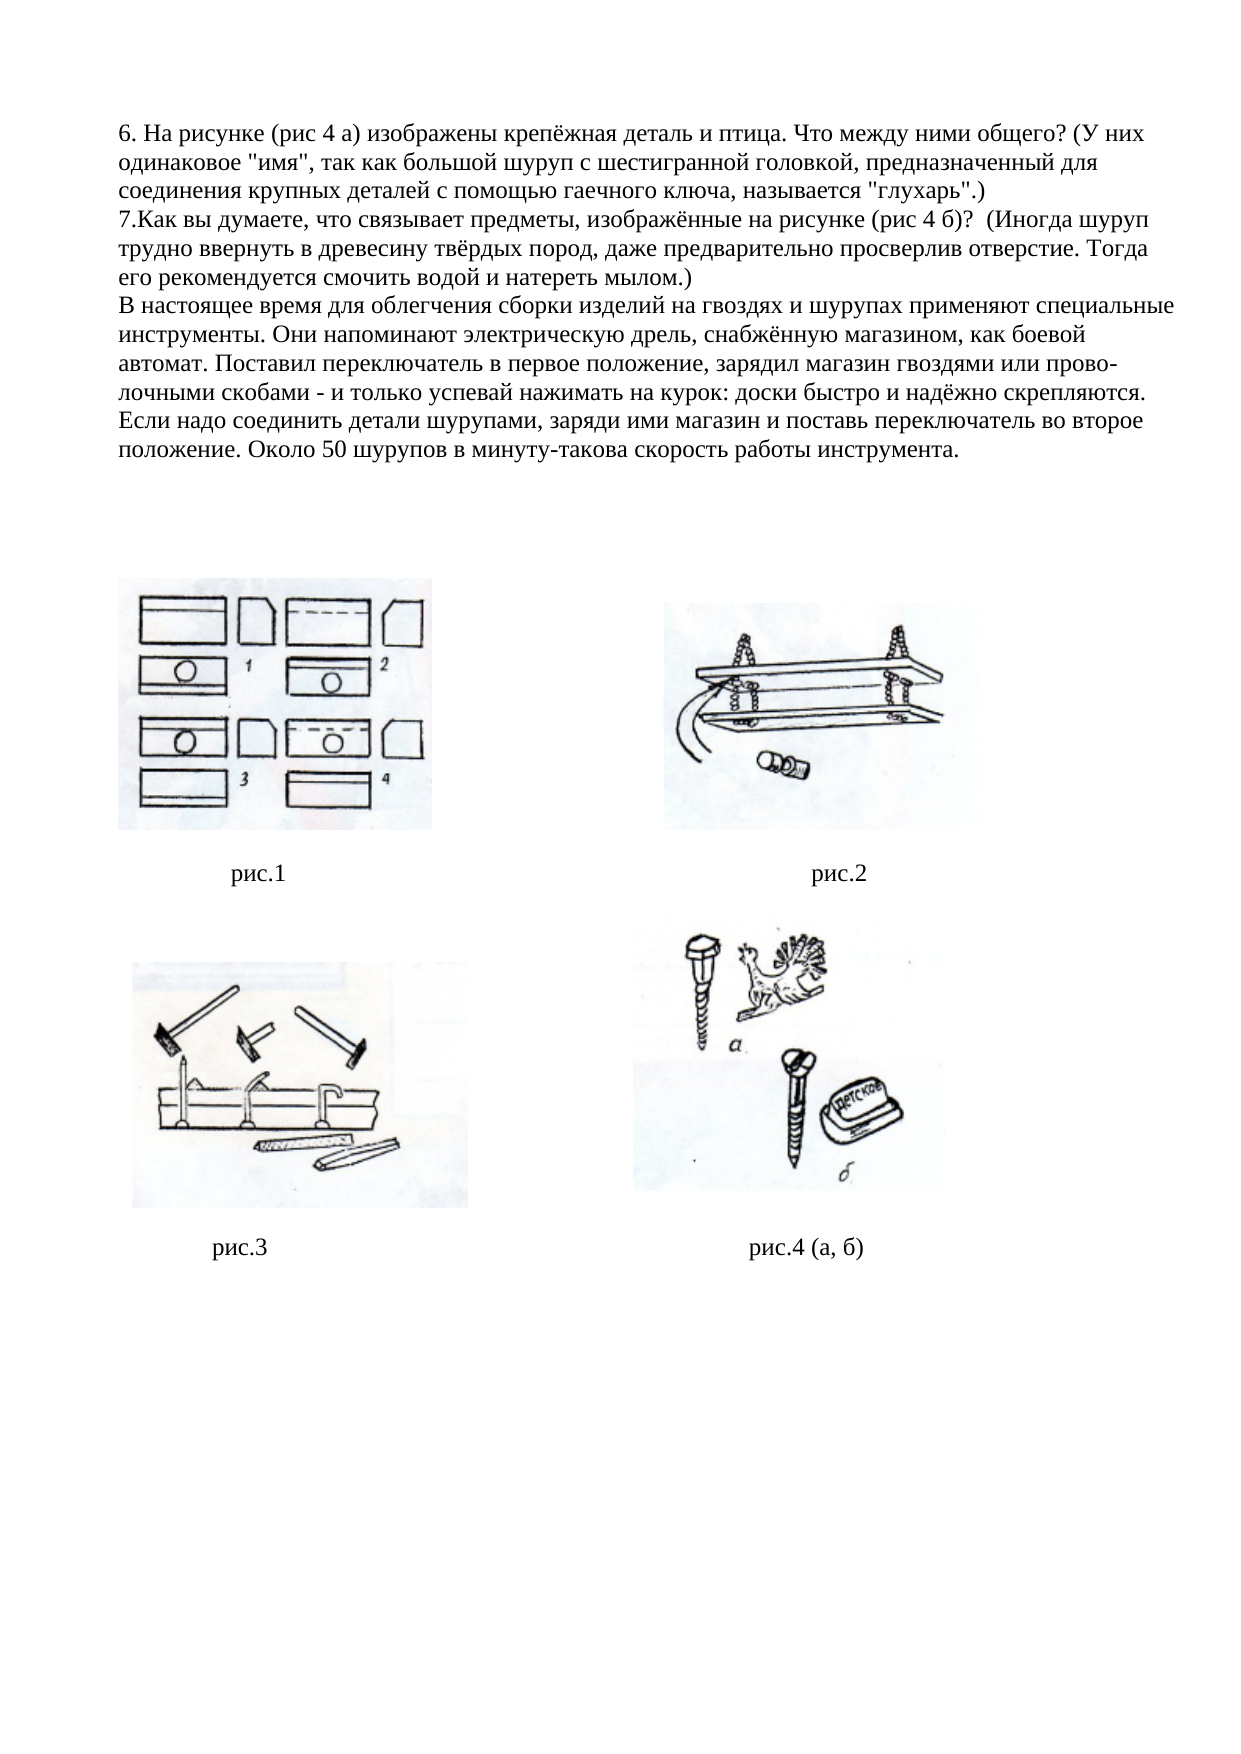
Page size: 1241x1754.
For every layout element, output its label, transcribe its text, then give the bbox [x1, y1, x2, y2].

picture [633, 917, 946, 1191]
picture [118, 578, 433, 830]
text 7.Как вы думаете, что связывает предметы, изображённые на рисунке (рис 4 б)? (Иногда шуруп трудно ввернуть в древесину твёрдых пород, даже предварительно просверлив отверстие. Тогда его рекомендуется смочить водой и натереть мылом.) [118, 204, 1181, 291]
picture [663, 603, 981, 830]
picture [132, 962, 469, 1208]
text рис.1 рис.2 [118, 858, 1181, 887]
text рис.3 рис.4 (а, б) [118, 1232, 1181, 1261]
text В настоящее время для облегчения сборки изделий на гвоздях и шурупах применяют специальные инструменты. Они напоминают электрическую дрель, снабжённую магазином, как боевой автомат. Поставил переключатель в первое положение, зарядил магазин гвоздями или проволочными скобами - и только успевай нажимать на курок: доски быстро и надёжно скрепляются. Если надо соединить детали шурупами, заряди ими магазин и поставь переключатель во второе положение. Около 50 шурупов в минуту-такова скорость работы инструмента. [118, 291, 1181, 463]
text 6. На рисунке (рис 4 а) изображены крепёжная деталь и птица. Что между ними общего? (У них одинаковое "имя", так как большой шуруп с шестигранной головкой, предназначенный для соединения крупных деталей с помощью гаечного ключа, называется "глухарь".) [118, 118, 1181, 204]
